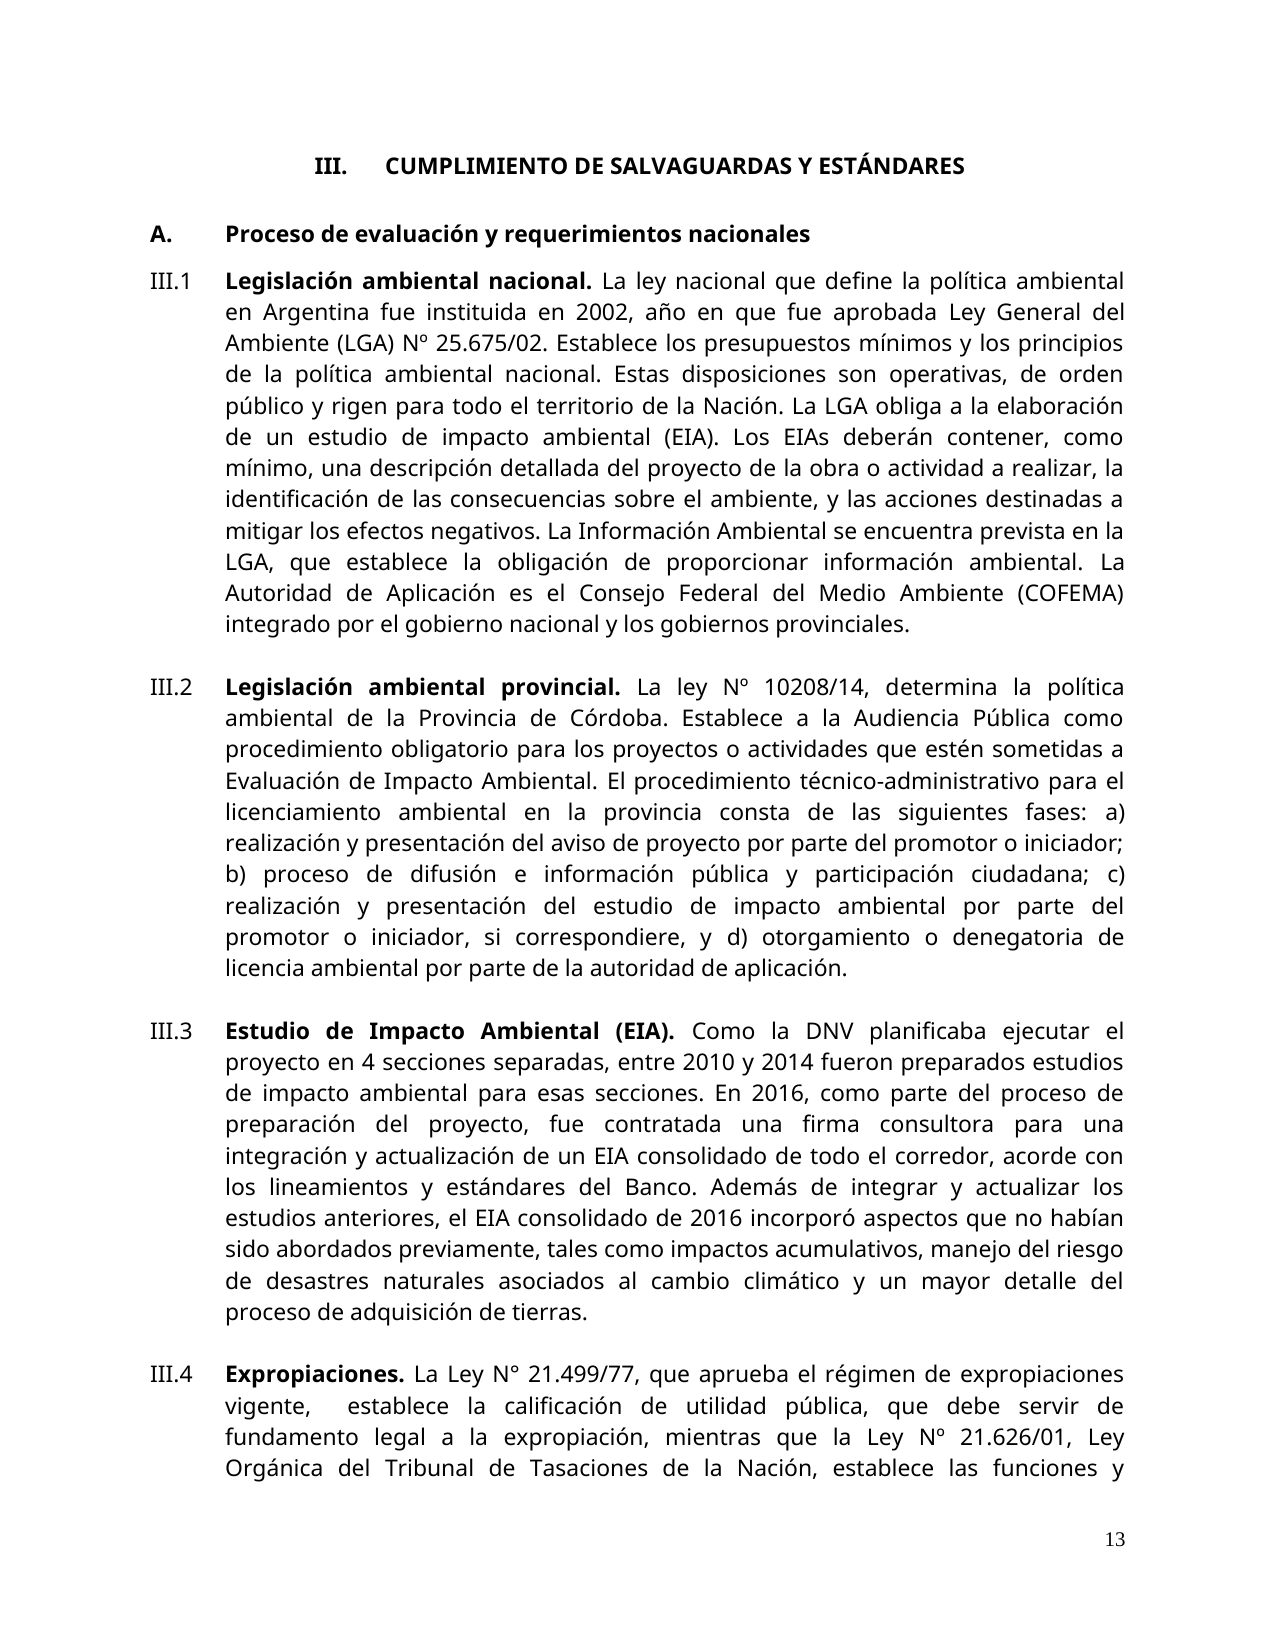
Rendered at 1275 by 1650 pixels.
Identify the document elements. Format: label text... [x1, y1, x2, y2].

subtitle Estudio de Impacto Ambiental (EIA). Como la DNV planificaba ejecutar el proyecto en 4 secciones separadas, entre 2010 y 2014 fueron preparados estudios de impacto ambiental para esas secciones. En 2016, como parte del proceso de preparación del proyecto, fue contratada una firma consultora para una integración y actualización de un EIA consolidado de todo el corredor, acorde con los lineamientos y estándares del Banco. Además de integrar y actualizar los estudios anteriores, el EIA consolidado de 2016 incorporó aspectos que no habían sido abordados previamente, tales como impactos acumulativos, manejo del riesgo de desastres naturales asociados al cambio climático y un mayor detalle del proceso de adquisición de tierras. [150, 1014, 1125, 1327]
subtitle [150, 1358, 1125, 1483]
subtitle Proceso de evaluación y requerimientos nacionales [150, 218, 1125, 249]
subtitle CUMPLIMIENTO DE SALVAGUARDAS Y ESTÁNDARES [187, 150, 1125, 181]
subtitle Legislación ambiental provincial. La ley Nº 10208/14, determina la política ambiental de la Provincia de Córdoba. Establece a la Audiencia Pública como procedimiento obligatorio para los proyectos o actividades que estén sometidas a Evaluación de Impacto Ambiental. El procedimiento técnico-administrativo para el licenciamiento ambiental en la provincia consta de las siguientes fases: a) realización y presentación del aviso de proyecto por parte del promotor o iniciador; b) proceso de difusión e información pública y participación ciudadana; c) realización y presentación del estudio de impacto ambiental por parte del promotor o iniciador, si correspondiere, y d) otorgamiento o denegatoria de licencia ambiental por parte de la autoridad de aplicación. [150, 671, 1125, 983]
subtitle Legislación ambiental nacional. La ley nacional que define la política ambiental en Argentina fue instituida en 2002, año en que fue aprobada Ley General del Ambiente (LGA) Nº 25.675/02. Establece los presupuestos mínimos y los principios de la política ambiental nacional. Estas disposiciones son operativas, de orden público y rigen para todo el territorio de la Nación. La LGA obliga a la elaboración de un estudio de impacto ambiental (EIA). Los EIAs deberán contener, como mínimo, una descripción detallada del proyecto de la obra o actividad a realizar, la identificación de las consecuencias sobre el ambiente, y las acciones destinadas a mitigar los efectos negativos. La Información Ambiental se encuentra prevista en la LGA, que establece la obligación de proporcionar información ambiental. La Autoridad de Aplicación es el Consejo Federal del Medio Ambiente (COFEMA) integrado por el gobierno nacional y los gobiernos provinciales. [150, 264, 1125, 639]
